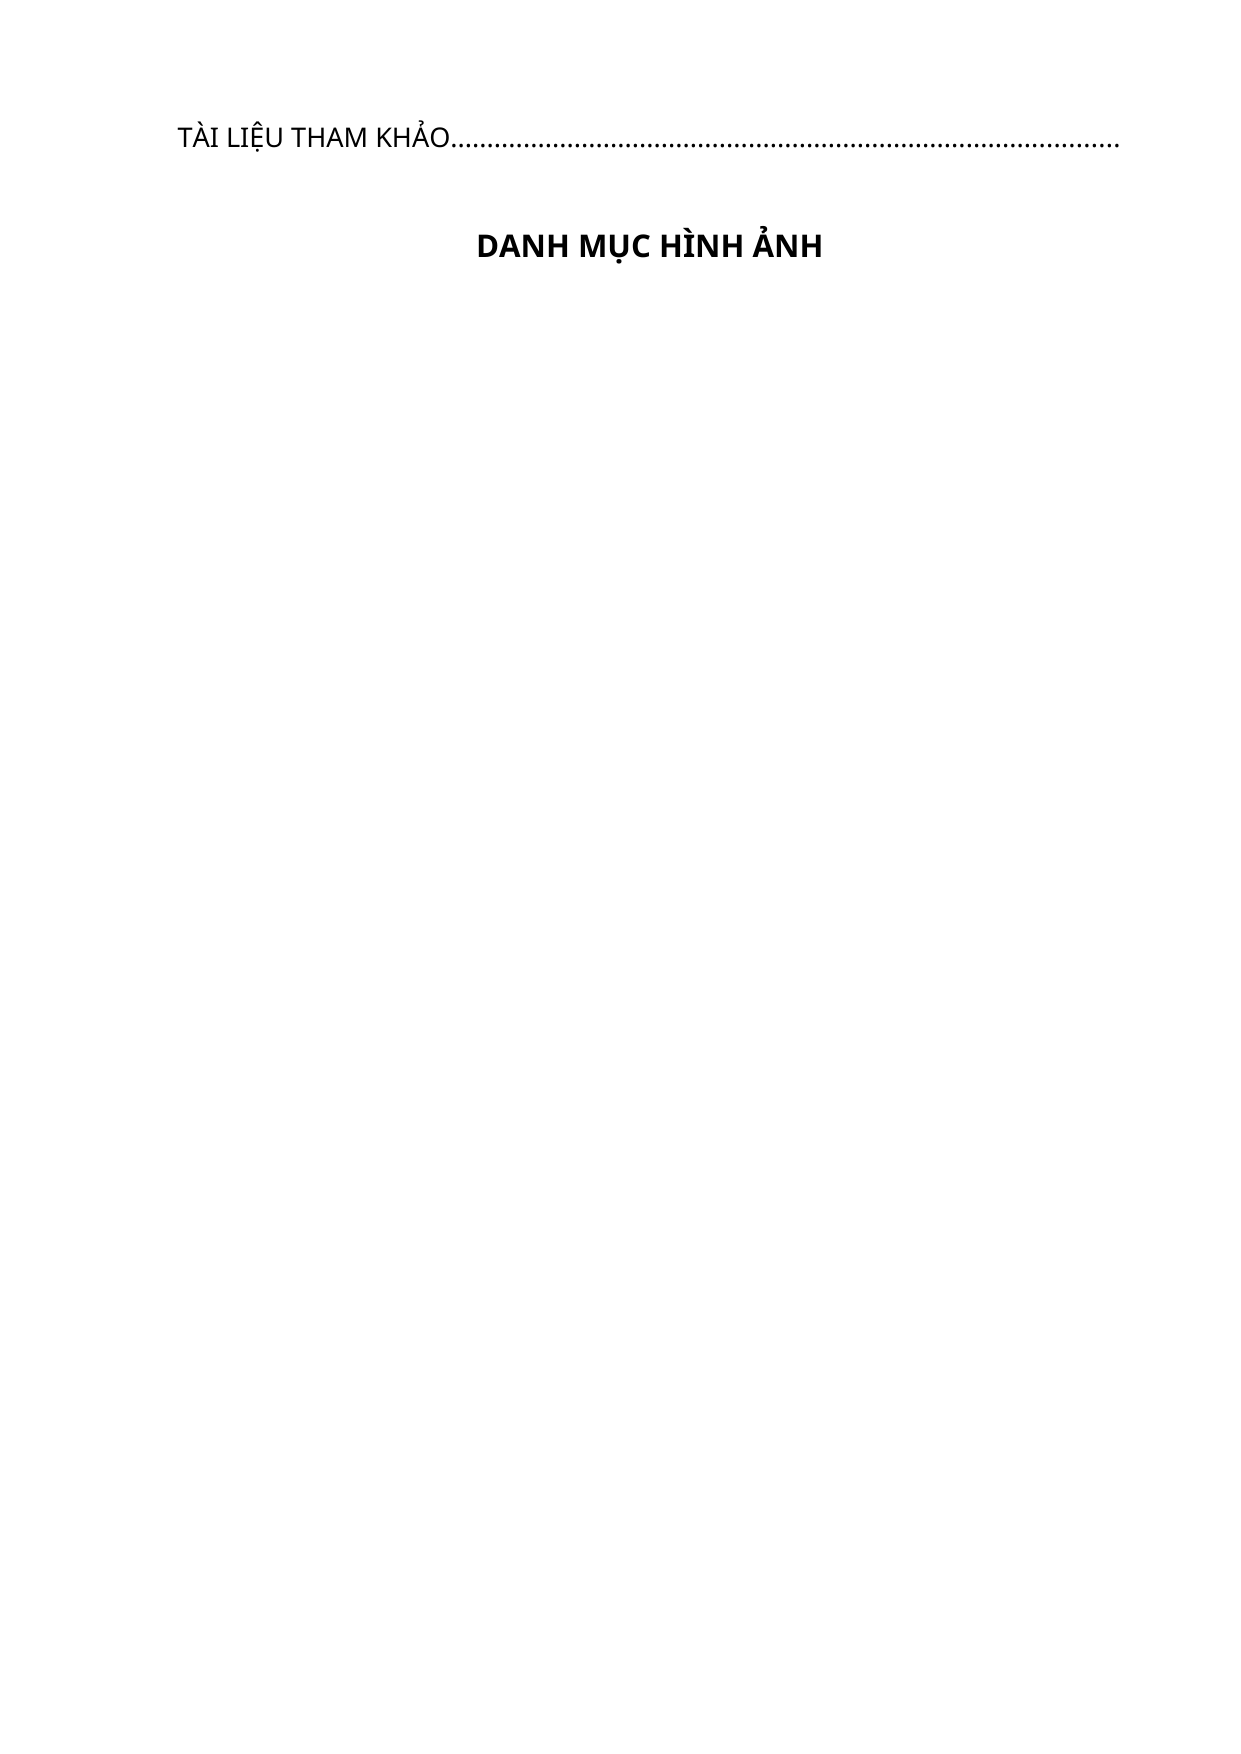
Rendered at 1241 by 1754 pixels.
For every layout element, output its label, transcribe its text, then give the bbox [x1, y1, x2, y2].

subtitle DANH MỤC HÌNH ẢNH [177, 223, 1122, 266]
